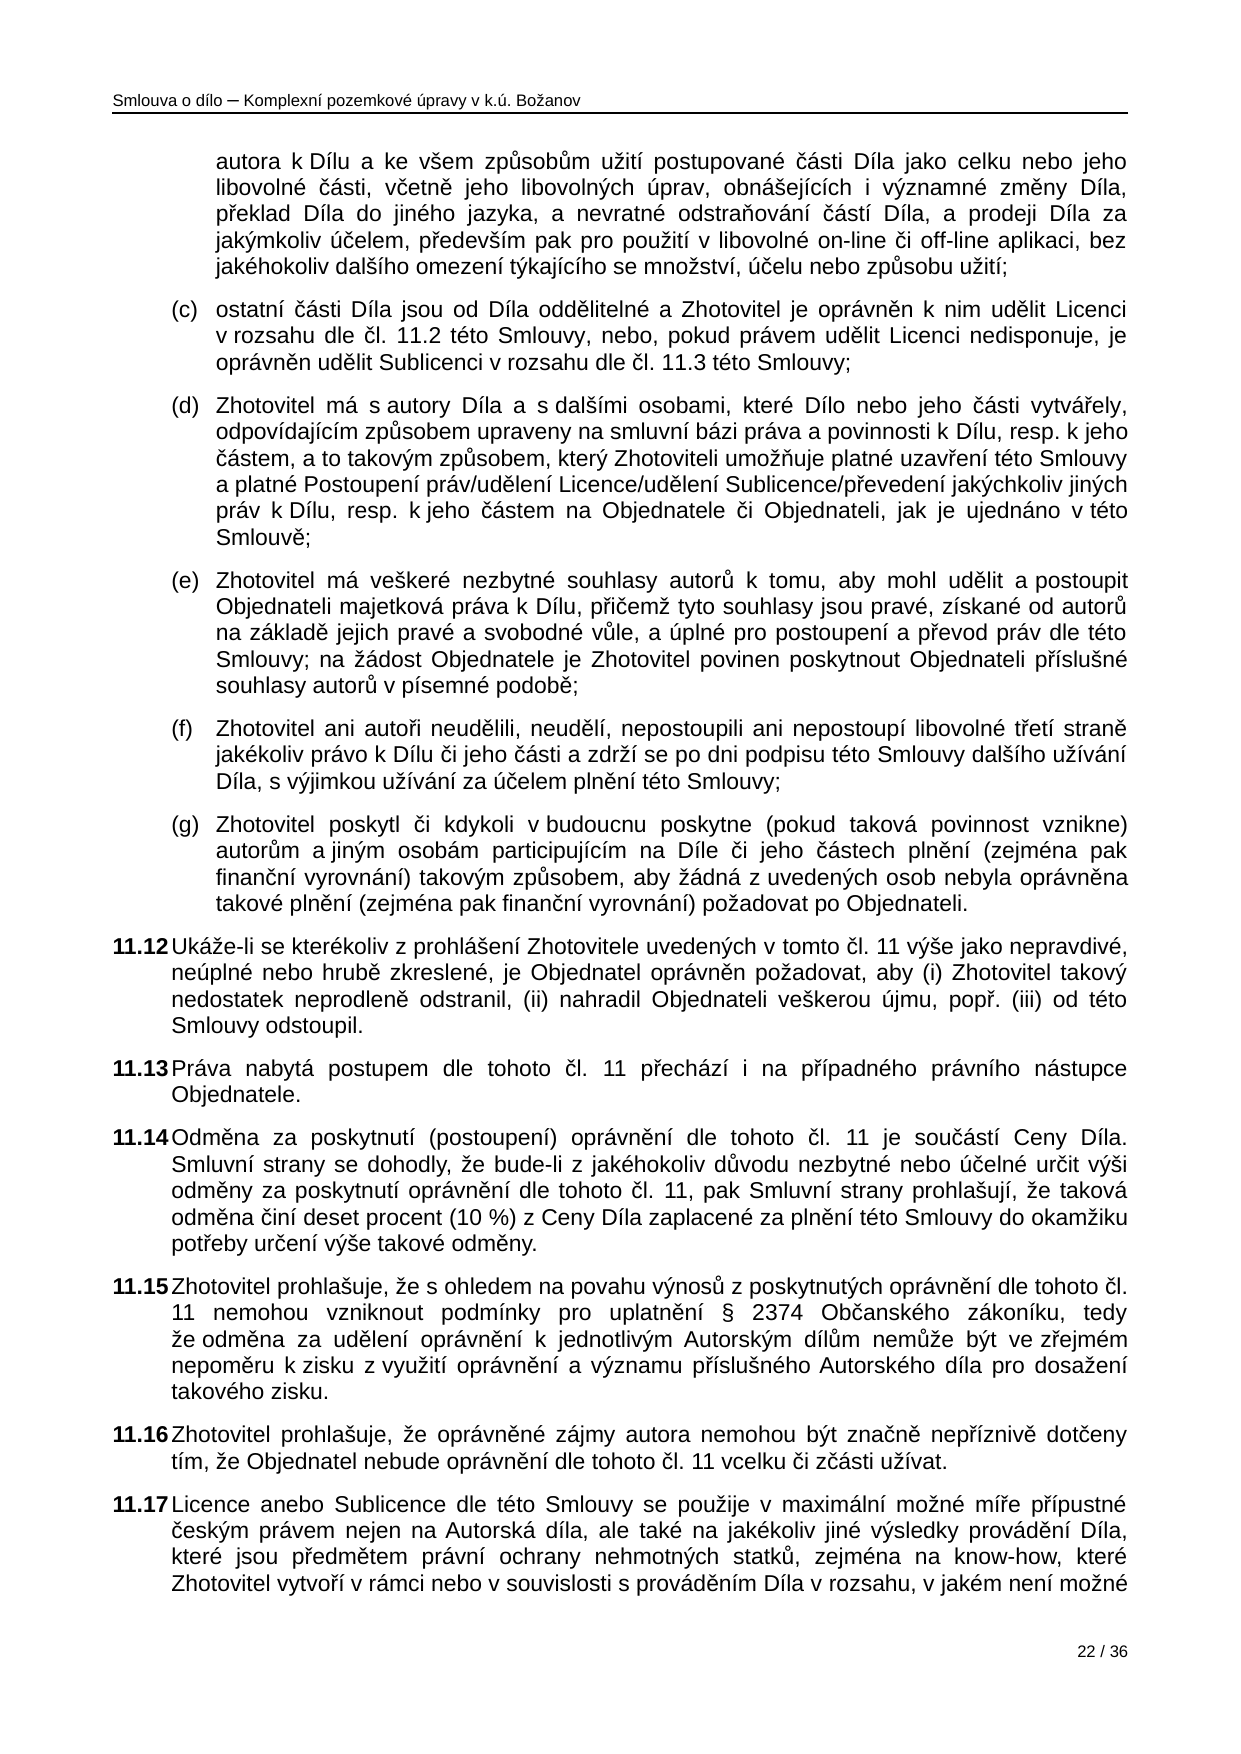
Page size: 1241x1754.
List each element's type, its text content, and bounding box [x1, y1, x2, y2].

text ostatní části Díla jsou od Díla oddělitelné a Zhotovitel je oprávněn k nim udělit Licenci v rozsahu dle čl. 11.2 této Smlouvy, nebo, pokud právem udělit Licenci nedisponuje, je oprávněn udělit Sublicenci v rozsahu dle čl. 11.3 této Smlouvy; [171, 296, 1128, 375]
text Práva nabytá postupem dle tohoto čl. 11 přechází i na případného právního nástupce Objednatele. [112, 1055, 1128, 1108]
text Zhotovitel prohlašuje, že s ohledem na povahu výnosů z poskytnutých oprávnění dle tohoto čl. 11 nemohou vzniknout podmínky pro uplatnění § 2374 Občanského zákoníku, tedy že odměna za udělení oprávnění k jednotlivým Autorským dílům nemůže být ve zřejmém nepoměru k zisku z využití oprávnění a významu příslušného Autorského díla pro dosažení takového zisku. [112, 1273, 1128, 1404]
text Odměna za poskytnutí (postoupení) oprávnění dle tohoto čl. 11 je součástí Ceny Díla. Smluvní strany se dohodly, že bude-li z jakéhokoliv důvodu nezbytné nebo účelné určit výši odměny za poskytnutí oprávnění dle tohoto čl. 11, pak Smluvní strany prohlašují, že taková odměna činí deset procent (10 %) z Ceny Díla zaplacené za plnění této Smlouvy do okamžiku potřeby určení výše takové odměny. [112, 1124, 1128, 1256]
text Zhotovitel prohlašuje, že oprávněné zájmy autora nemohou být značně nepříznivě dotčeny tím, že Objednatel nebude oprávnění dle tohoto čl. 11 vcelku či zčásti užívat. [112, 1421, 1128, 1474]
text Zhotovitel má s autory Díla a s dalšími osobami, které Dílo nebo jeho části vytvářely, odpovídajícím způsobem upraveny na smluvní bázi práva a povinnosti k Dílu, resp. k jeho částem, a to takovým způsobem, který Zhotoviteli umožňuje platné uzavření této Smlouvy a platné Postoupení práv/udělení Licence/udělení Sublicence/převedení jakýchkoliv jiných práv k Dílu, resp. k jeho částem na Objednatele či Objednateli, jak je ujednáno v této Smlouvě; [171, 392, 1128, 550]
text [112, 1491, 1128, 1596]
text Zhotovitel má veškeré nezbytné souhlasy autorů k tomu, aby mohl udělit a postoupit Objednateli majetková práva k Dílu, přičemž tyto souhlasy jsou pravé, získané od autorů na základě jejich pravé a svobodné vůle, a úplné pro postoupení a převod práv dle této Smlouvy; na žádost Objednatele je Zhotovitel povinen poskytnout Objednateli příslušné souhlasy autorů v písemné podobě; [171, 567, 1128, 698]
text Ukáže-li se kterékoliv z prohlášení Zhotovitele uvedených v tomto čl. 11 výše jako nepravdivé, neúplné nebo hrubě zkreslené, je Objednatel oprávněn požadovat, aby (i) Zhotovitel takový nedostatek neprodleně odstranil, (ii) nahradil Objednateli veškerou újmu, popř. (iii) od této Smlouvy odstoupil. [112, 933, 1128, 1038]
text Zhotovitel poskytl či kdykoli v budoucnu poskytne (pokud taková povinnost vznikne) autorům a jiným osobám participujícím na Díle či jeho částech plnění (zejména pak finanční vyrovnání) takovým způsobem, aby žádná z uvedených osob nebyla oprávněna takové plnění (zejména pak finanční vyrovnání) požadovat po Objednateli. [171, 811, 1128, 916]
text Zhotovitel ani autoři neudělili, neudělí, nepostoupili ani nepostoupí libovolné třetí straně jakékoliv právo k Dílu či jeho části a zdrží se po dni podpisu této Smlouvy dalšího užívání Díla, s výjimkou užívání za účelem plnění této Smlouvy; [171, 715, 1128, 794]
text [171, 148, 1128, 279]
